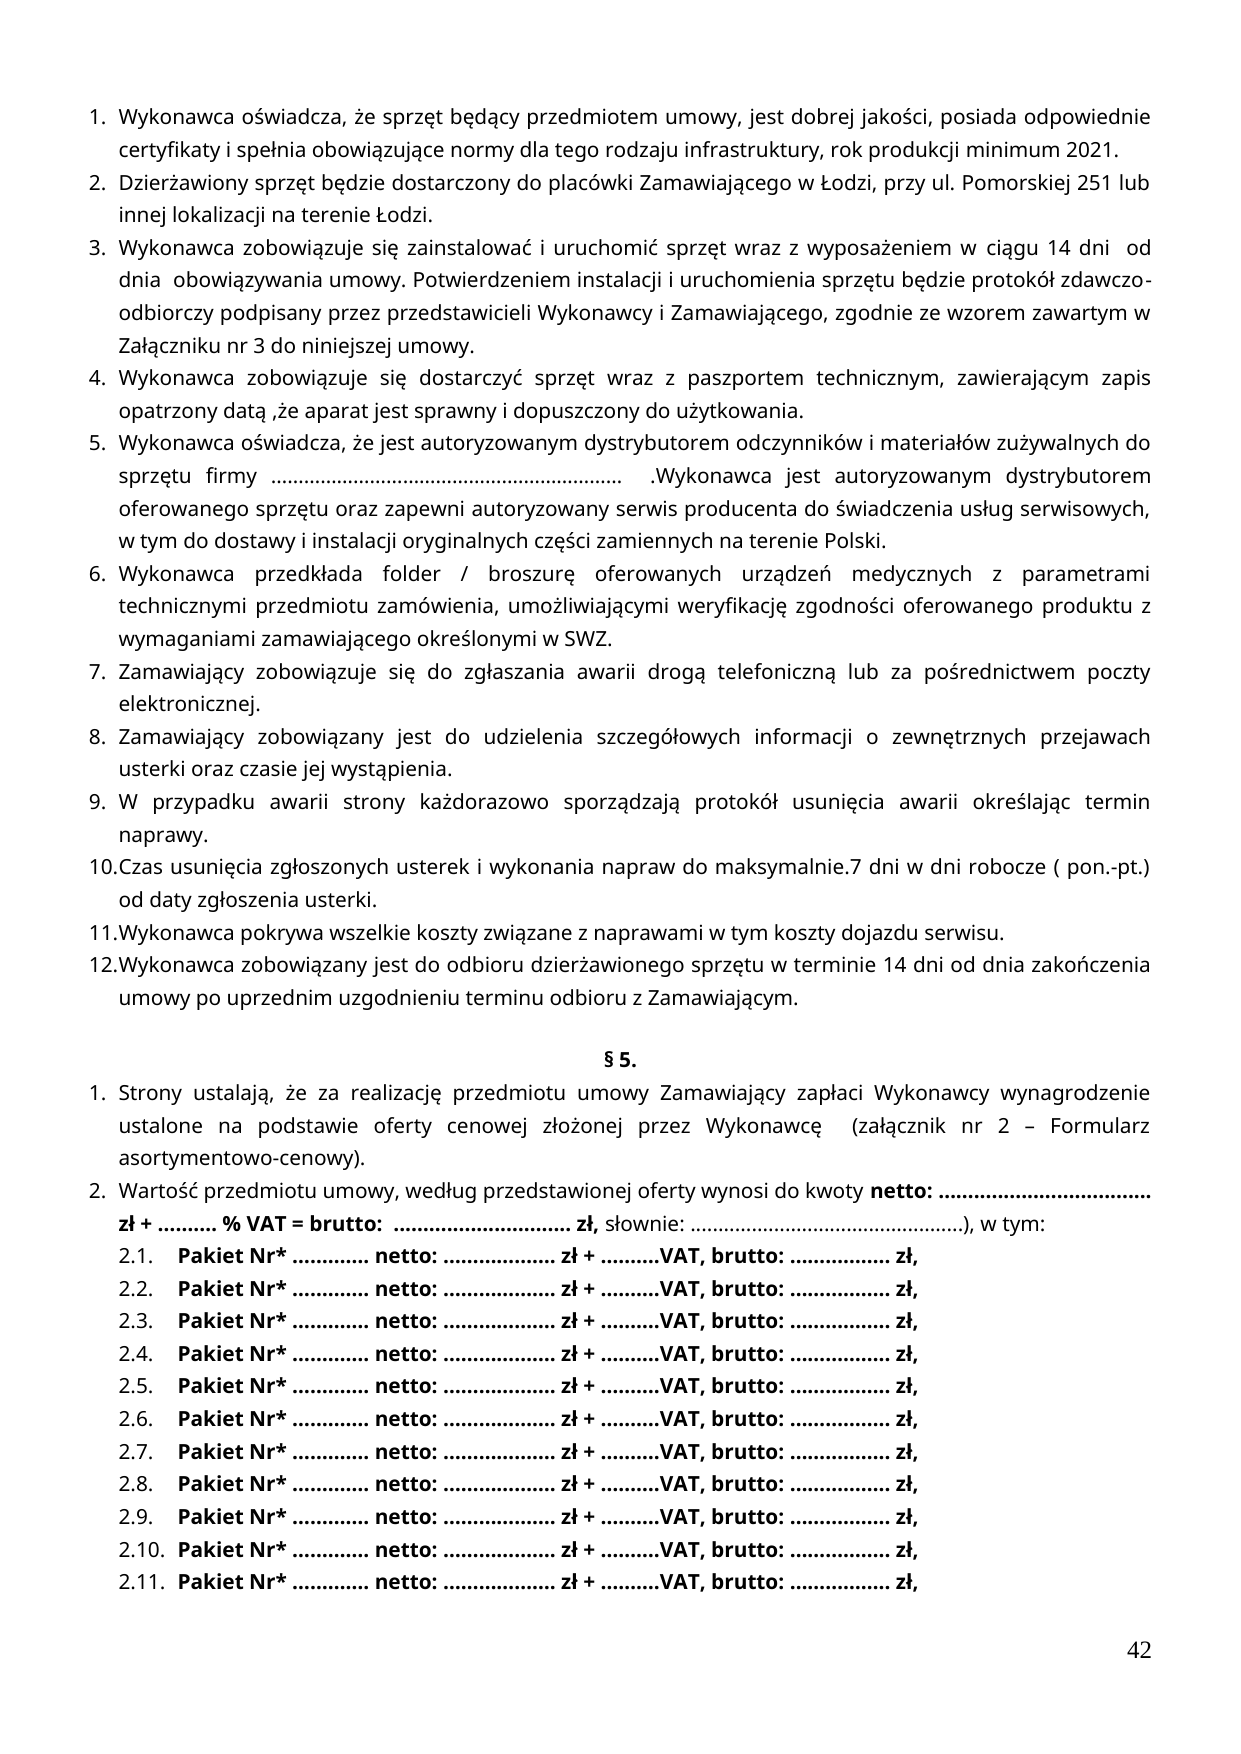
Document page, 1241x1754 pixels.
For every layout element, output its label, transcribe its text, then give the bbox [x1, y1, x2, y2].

list Pakiet Nr* …………. netto: ………………. zł + ……….VAT, brutto: …………….. zł, [118, 1306, 1152, 1335]
list Pakiet Nr* …………. netto: ………………. zł + ……….VAT, brutto: …………….. zł, [118, 1469, 1152, 1498]
list Pakiet Nr* …………. netto: ………………. zł + ……….VAT, brutto: …………….. zł, [118, 1404, 1152, 1433]
list Pakiet Nr* …………. netto: ………………. zł + ……….VAT, brutto: …………….. zł, [118, 1372, 1152, 1400]
list Wykonawca zobowiązany jest do odbioru dzierżawionego sprzętu w terminie 14 dni od dnia zakończenia umowy po uprzednim uzgodnieniu terminu odbioru z Zamawiającym. [89, 950, 1152, 1011]
list Wykonawca zobowiązuje się dostarczyć sprzęt wraz z paszportem technicznym, zawierającym zapis opatrzony datą ,że aparat jest sprawny i dopuszczony do użytkowania. [89, 363, 1152, 424]
list Wykonawca przedkłada folder / broszurę oferowanych urządzeń medycznych z parametrami technicznymi przedmiotu zamówienia, umożliwiającymi weryfikację zgodności oferowanego produktu z wymaganiami zamawiającego określonymi w SWZ. [89, 559, 1152, 653]
list Strony ustalają, że za realizację przedmiotu umowy Zamawiający zapłaci Wykonawcy wynagrodzenie ustalone na podstawie oferty cenowej złożonej przez Wykonawcę (załącznik nr 2 – Formularz asortymentowo-cenowy). [89, 1078, 1152, 1172]
list Wykonawca oświadcza, że sprzęt będący przedmiotem umowy, jest dobrej jakości, posiada odpowiednie certyfikaty i spełnia obowiązujące normy dla tego rodzaju infrastruktury, rok produkcji minimum 2021. [89, 102, 1152, 163]
list Wykonawca pokrywa wszelkie koszty związane z naprawami w tym koszty dojazdu serwisu. [89, 918, 1152, 946]
list Wykonawca oświadcza, że jest autoryzowanym dystrybutorem odczynników i materiałów zużywalnych do sprzętu firmy …………………………………….………………… .Wykonawca jest autoryzowanym dystrybutorem oferowanego sprzętu oraz zapewni autoryzowany serwis producenta do świadczenia usług serwisowych, w tym do dostawy i instalacji oryginalnych części zamiennych na terenie Polski. [89, 428, 1152, 555]
list Pakiet Nr* …………. netto: ………………. zł + ……….VAT, brutto: …………….. zł, [118, 1339, 1152, 1367]
list Wartość przedmiotu umowy, według przedstawionej oferty wynosi do kwoty netto: ……...........……............. zł + …….… % VAT = brutto: ...……..........……..... zł, słownie: .................................................), w tym: [89, 1176, 1152, 1237]
list Pakiet Nr* …………. netto: ………………. zł + ……….VAT, brutto: …………….. zł, [118, 1241, 1152, 1270]
list Czas usunięcia zgłoszonych usterek i wykonania napraw do maksymalnie.7 dni w dni robocze ( pon.-pt.) od daty zgłoszenia usterki. [89, 852, 1152, 913]
list Pakiet Nr* …………. netto: ………………. zł + ……….VAT, brutto: …………….. zł, [118, 1274, 1152, 1302]
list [118, 1502, 1152, 1531]
list Dzierżawiony sprzęt będzie dostarczony do placówki Zamawiającego w Łodzi, przy ul. Pomorskiej 251 lub innej lokalizacji na terenie Łodzi. [89, 168, 1152, 229]
list Zamawiający zobowiązany jest do udzielenia szczegółowych informacji o zewnętrznych przejawach usterki oraz czasie jej wystąpienia. [89, 722, 1152, 783]
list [118, 1535, 1152, 1563]
text § 5. [89, 1046, 1152, 1074]
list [118, 1567, 1152, 1596]
list Zamawiający zobowiązuje się do zgłaszania awarii drogą telefoniczną lub za pośrednictwem poczty elektronicznej. [89, 657, 1152, 718]
list W przypadku awarii strony każdorazowo sporządzają protokół usunięcia awarii określając termin naprawy. [89, 787, 1152, 848]
list Pakiet Nr* …………. netto: ………………. zł + ……….VAT, brutto: …………….. zł, [118, 1437, 1152, 1465]
list Wykonawca zobowiązuje się zainstalować i uruchomić sprzęt wraz z wyposażeniem w ciągu 14 dni od dnia obowiązywania umowy. Potwierdzeniem instalacji i uruchomienia sprzętu będzie protokół zdawczo-odbiorczy podpisany przez przedstawicieli Wykonawcy i Zamawiającego, zgodnie ze wzorem zawartym w Załączniku nr 3 do niniejszej umowy. [89, 233, 1152, 359]
